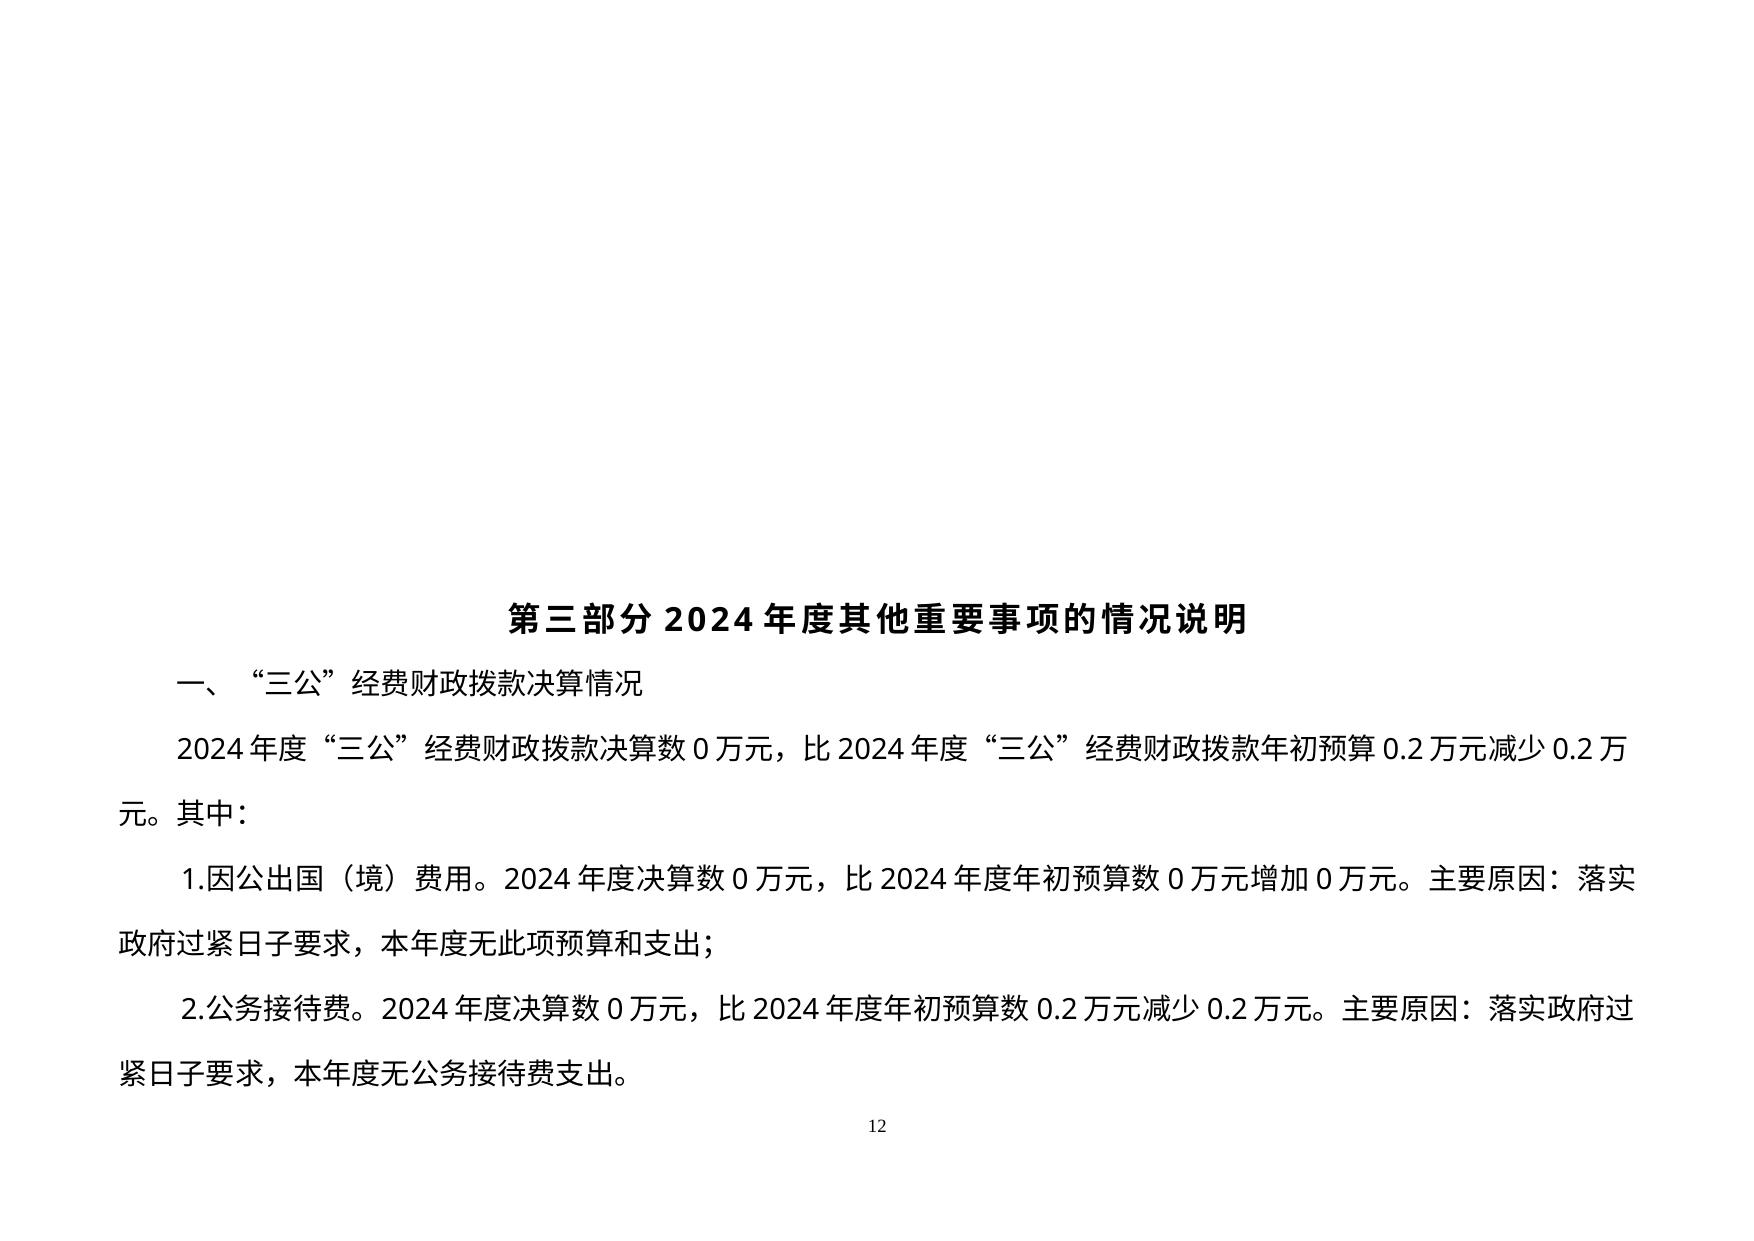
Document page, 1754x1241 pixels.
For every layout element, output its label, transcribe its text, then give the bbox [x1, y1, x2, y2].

text 一、“三公”经费财政拨款决算情况 [118, 649, 1636, 714]
text 第三部分2024年度其他重要事项的情况说明 [118, 584, 1636, 649]
text 1.因公出国（境）费用。2024年度决算数0万元，比2024年度年初预算数0万元增加0万元。主要原因：落实政府过紧日子要求，本年度无此项预算和支出； [118, 844, 1636, 974]
text 2.公务接待费。2024年度决算数0万元，比2024年度年初预算数0.2万元减少0.2万元。主要原因：落实政府过紧日子要求，本年度无公务接待费支出。 [118, 974, 1636, 1104]
text 2024年度“三公”经费财政拨款决算数0万元，比2024年度“三公”经费财政拨款年初预算0.2万元减少0.2万元。其中： [118, 714, 1636, 844]
